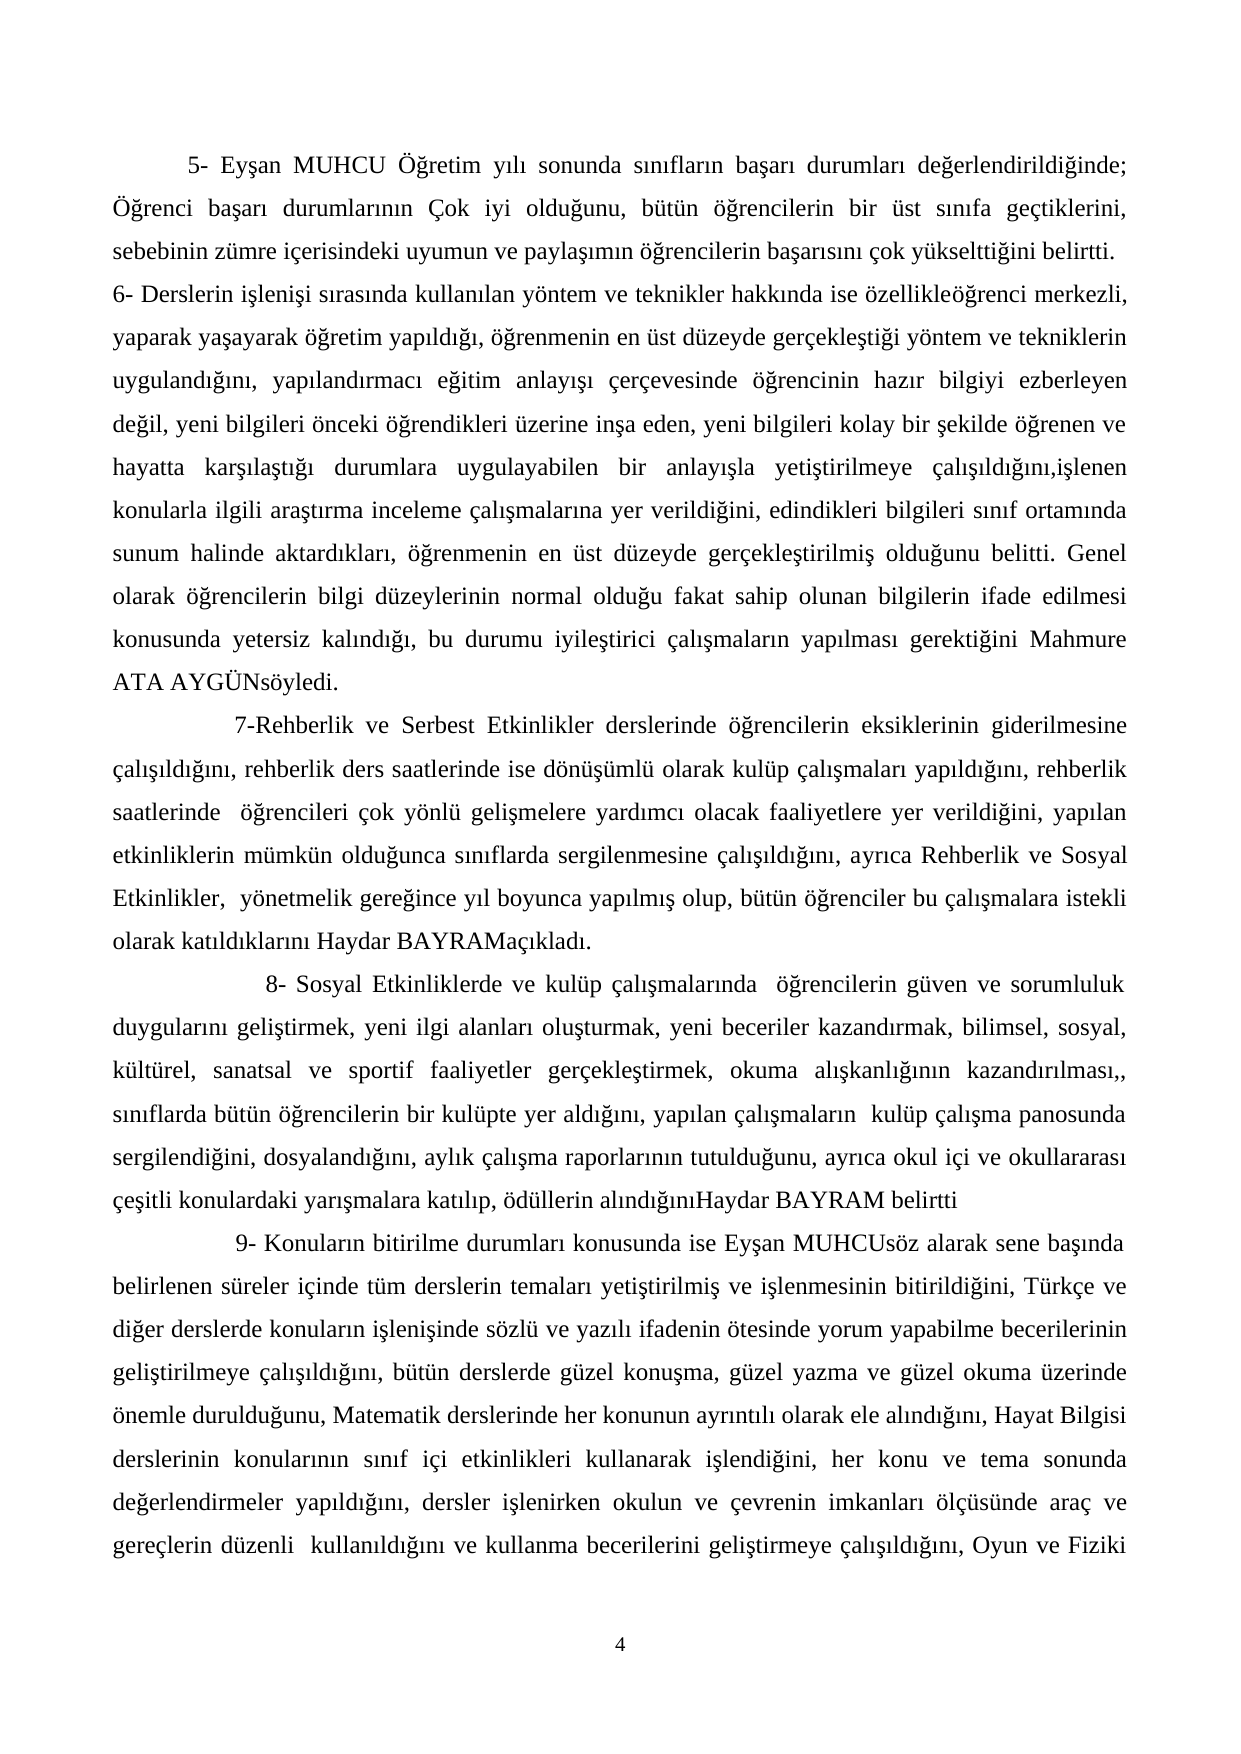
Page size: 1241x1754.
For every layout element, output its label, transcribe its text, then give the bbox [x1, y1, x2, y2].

text 7-Rehberlik ve Serbest Etkinlikler derslerinde öğrencilerin eksiklerinin giderilmesine çalışıldığını, rehberlik ders saatlerinde ise dönüşümlü olarak kulüp çalışmaları yapıldığını, rehberlik saatlerinde öğrencileri çok yönlü gelişmelere yardımcı olacak faaliyetlere yer verildiğini, yapılan etkinliklerin mümkün olduğunca sınıflarda sergilenmesine çalışıldığını, ayrıca Rehberlik ve Sosyal Etkinlikler, yönetmelik gereğince yıl boyunca yapılmış olup, bütün öğrenciler bu çalışmalara istekli olarak katıldıklarını Haydar BAYRAMaçıkladı. [112, 711, 1128, 955]
text 6- Derslerin işlenişi sırasında kullanılan yöntem ve teknikler hakkında ise özellikleöğrenci merkezli, yaparak yaşayarak öğretim yapıldığı, öğrenmenin en üst düzeyde gerçekleştiği yöntem ve tekniklerin uygulandığını, yapılandırmacı eğitim anlayışı çerçevesinde öğrencinin hazır bilgiyi ezberleyen değil, yeni bilgileri önceki öğrendikleri üzerine inşa eden, yeni bilgileri kolay bir şekilde öğrenen ve hayatta karşılaştığı durumlara uygulayabilen bir anlayışla yetiştirilmeye çalışıldığını,işlenen konularla ilgili araştırma inceleme çalışmalarına yer verildiğini, edindikleri bilgileri sınıf ortamında sunum halinde aktardıkları, öğrenmenin en üst düzeyde gerçekleştirilmiş olduğunu belitti. Genel olarak öğrencilerin bilgi düzeylerinin normal olduğu fakat sahip olunan bilgilerin ifade edilmesi konusunda yetersiz kalındığı, bu durumu iyileştirici çalışmaların yapılması gerektiğini Mahmure ATA AYGÜNsöyledi. [112, 279, 1128, 696]
text 5- Eyşan MUHCU Öğretim yılı sonunda sınıfların başarı durumları değerlendirildiğinde; Öğrenci başarı durumlarının Çok iyi olduğunu, bütün öğrencilerin bir üst sınıfa geçtiklerini, sebebinin zümre içerisindeki uyumun ve paylaşımın öğrencilerin başarısını çok yükselttiğini belirtti. [112, 150, 1128, 265]
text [112, 1228, 1128, 1559]
text 8- Sosyal Etkinliklerde ve kulüp çalışmalarında öğrencilerin güven ve sorumluluk duygularını geliştirmek, yeni ilgi alanları oluşturmak, yeni beceriler kazandırmak, bilimsel, sosyal, kültürel, sanatsal ve sportif faaliyetler gerçekleştirmek, okuma alışkanlığının kazandırılması,, sınıflarda bütün öğrencilerin bir kulüpte yer aldığını, yapılan çalışmaların kulüp çalışma panosunda sergilendiğini, dosyalandığını, aylık çalışma raporlarının tutulduğunu, ayrıca okul içi ve okullararası çeşitli konulardaki yarışmalara katılıp, ödüllerin alındığınıHaydar BAYRAM belirtti [112, 969, 1128, 1214]
